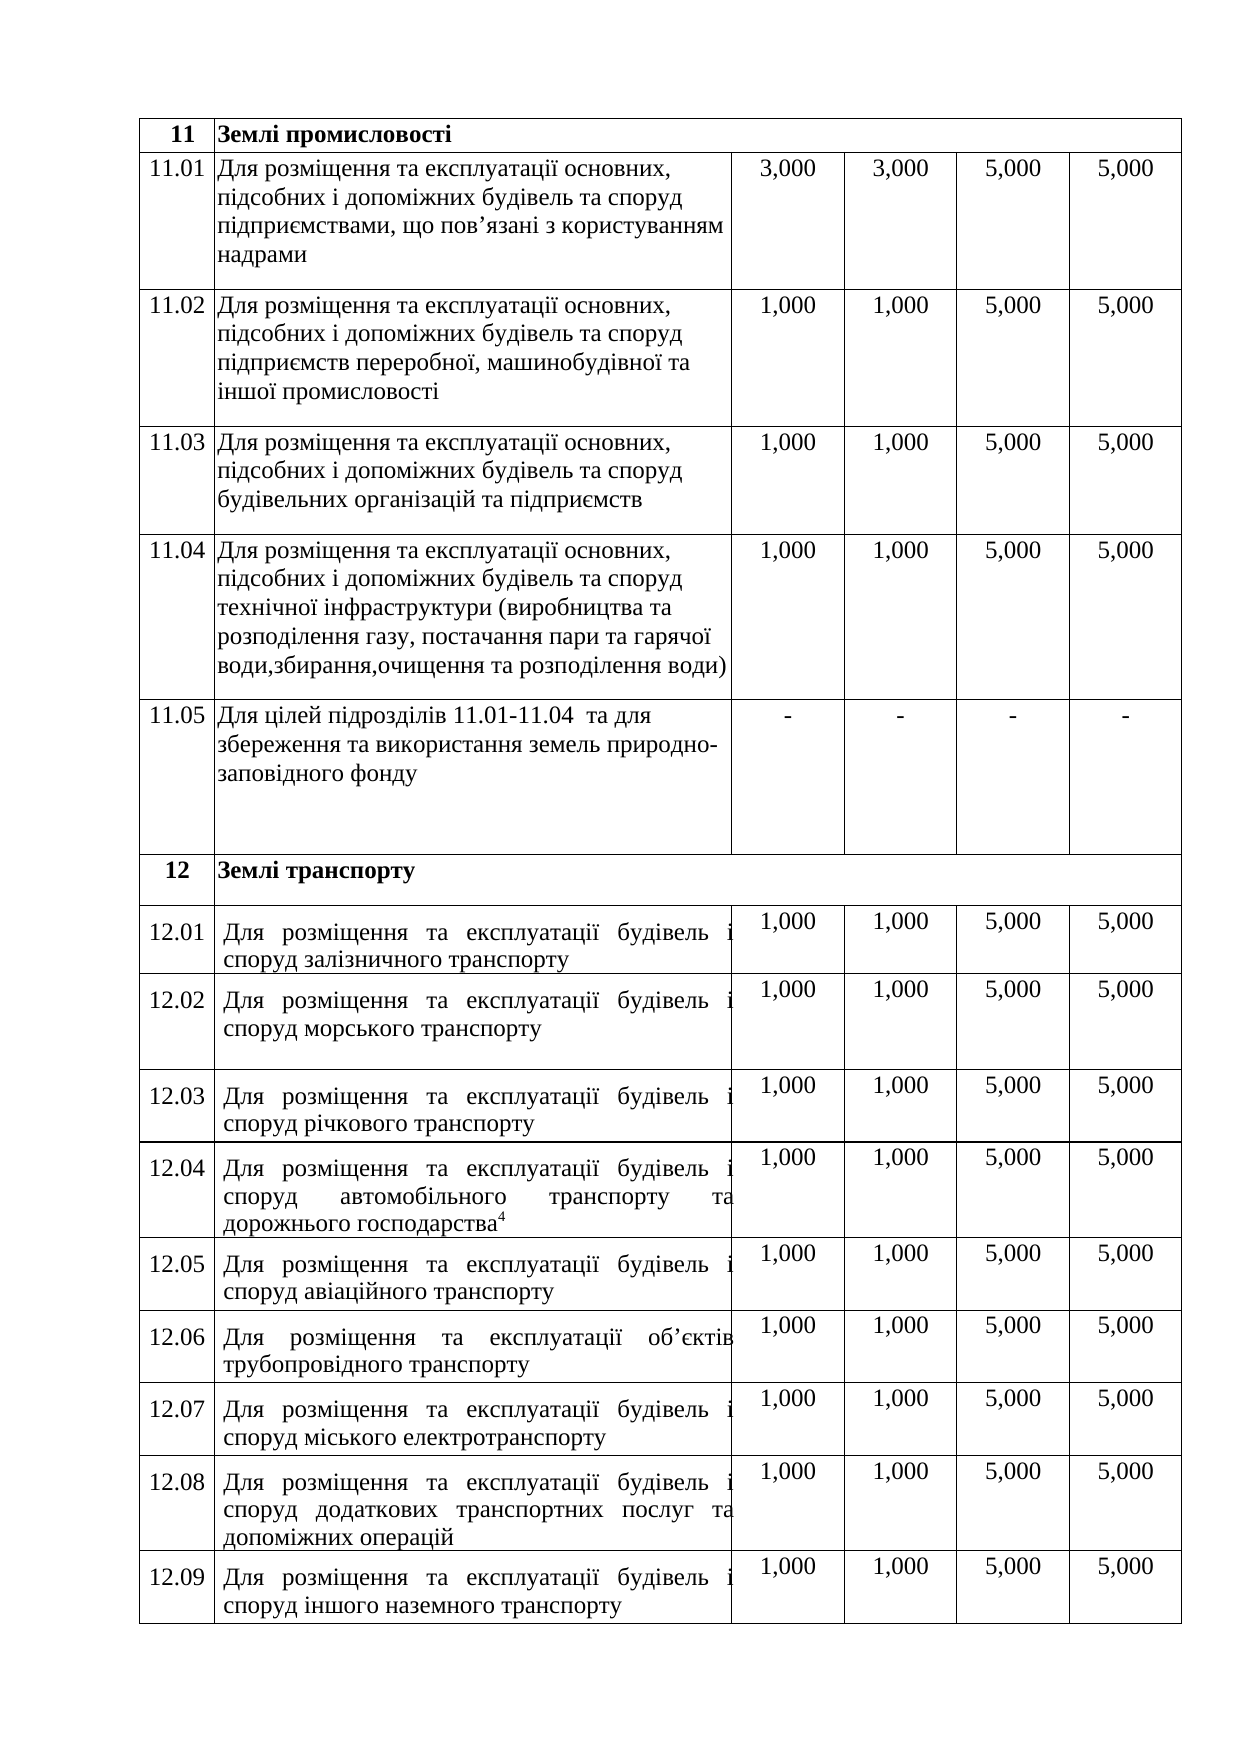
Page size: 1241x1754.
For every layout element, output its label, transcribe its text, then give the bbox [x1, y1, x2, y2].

table_cell 5,000 [1070, 427, 1181, 534]
table_cell 1,000 [732, 427, 844, 534]
table_cell 12.06 [140, 1311, 214, 1382]
table_cell 12.05 [140, 1238, 214, 1309]
table_cell 5,000 [957, 427, 1069, 534]
table_cell 5,000 [1070, 1143, 1181, 1237]
table_cell 1,000 [845, 427, 956, 534]
table_cell 1,000 [845, 290, 956, 426]
table_cell 5,000 [1070, 1456, 1181, 1550]
table_cell 5,000 [957, 1551, 1069, 1623]
table_cell 1,000 [732, 1456, 844, 1550]
table_cell 1,000 [732, 290, 844, 426]
table_cell 5,000 [957, 1238, 1069, 1309]
table_cell 1,000 [845, 1311, 956, 1382]
table_cell Для розміщення та експлуатації будівель і споруд іншого наземного транспорту [215, 1551, 731, 1623]
table_cell 5,000 [1070, 1551, 1181, 1623]
table_cell 12 [140, 855, 214, 905]
table_cell Для розміщення та експлуатації будівель і споруд міського електротранспорту [215, 1383, 731, 1455]
table_cell 1,000 [732, 1143, 844, 1237]
table_cell 1,000 [845, 1238, 956, 1309]
table_cell Для розміщення та експлуатації будівель і споруд морського транспорту [215, 974, 731, 1069]
table_cell 1,000 [845, 906, 956, 973]
table_cell 5,000 [957, 1070, 1069, 1141]
table_cell 12.07 [140, 1383, 214, 1455]
table_cell 5,000 [1070, 1311, 1181, 1382]
table_cell 1,000 [845, 1070, 956, 1141]
table_cell 5,000 [957, 535, 1069, 699]
table_cell 1,000 [732, 1311, 844, 1382]
table_cell 5,000 [1070, 153, 1181, 289]
table_cell 1,000 [845, 1456, 956, 1550]
table_cell 5,000 [1070, 535, 1181, 699]
table_cell 11.02 [140, 290, 214, 426]
table_cell 11.03 [140, 427, 214, 534]
table_cell 1,000 [732, 906, 844, 973]
table_cell - [957, 700, 1069, 854]
table_cell 5,000 [957, 906, 1069, 973]
table_cell 11.04 [140, 535, 214, 699]
table_cell 5,000 [1070, 1383, 1181, 1455]
table_cell 11.05 [140, 700, 214, 854]
table_cell 12.02 [140, 974, 214, 1069]
table_cell 12.03 [140, 1070, 214, 1141]
table_cell 5,000 [957, 1143, 1069, 1237]
table_cell Для розміщення та експлуатації будівель і споруд річкового транспорту [215, 1070, 731, 1141]
table_cell Для розміщення та експлуатації основних, підсобних і допоміжних будівель та споруд будівельних організацій та підприємств [215, 427, 731, 534]
table_cell Для розміщення та експлуатації будівель і споруд авіаційного транспорту [215, 1238, 731, 1309]
table_cell 12.08 [140, 1456, 214, 1550]
table_cell Для розміщення та експлуатації основних, підсобних і допоміжних будівель та споруд підприємств переробної, машинобудівної та іншої промисловості [215, 290, 731, 426]
table_cell 3,000 [732, 153, 844, 289]
table_cell 1,000 [845, 974, 956, 1069]
table_cell Для розміщення та експлуатації будівель і споруд додаткових транспортних послуг та допоміжних операцій [215, 1456, 731, 1550]
table_cell - [732, 700, 844, 854]
table_cell 5,000 [1070, 906, 1181, 973]
table_cell Для розміщення та експлуатації будівель і споруд залізничного транспорту [215, 906, 731, 973]
table_cell 1,000 [732, 1383, 844, 1455]
table_cell 5,000 [957, 153, 1069, 289]
table_cell Землі транспорту [215, 855, 1181, 905]
table_cell 1,000 [845, 1383, 956, 1455]
table_cell 1,000 [732, 1070, 844, 1141]
table_cell 5,000 [1070, 974, 1181, 1069]
table_cell 12.01 [140, 906, 214, 973]
table_cell 1,000 [845, 1143, 956, 1237]
table_cell 1,000 [732, 974, 844, 1069]
table_cell 3,000 [845, 153, 956, 289]
table_cell Для розміщення та експлуатації об’єктів трубопровідного транспорту [215, 1311, 731, 1382]
table_cell Для розміщення та експлуатації основних, підсобних і допоміжних будівель та споруд технічної інфраструктури (виробництва та розподілення газу, постачання пари та гарячої води,збирання,очищення та розподілення води) [215, 535, 731, 699]
table_cell Для розміщення та експлуатації будівель і споруд автомобільного транспорту та дорожнього господарства4 [215, 1143, 731, 1237]
table_cell Для розміщення та експлуатації основних, підсобних і допоміжних будівель та споруд підприємствами, що пов’язані з користуванням надрами [215, 153, 731, 289]
table_cell 1,000 [732, 1238, 844, 1309]
table_cell 1,000 [732, 1551, 844, 1623]
table_cell 5,000 [1070, 1070, 1181, 1141]
table_cell 1,000 [845, 1551, 956, 1623]
table_cell - [1070, 700, 1181, 854]
table_cell 11 [140, 119, 214, 152]
table_cell 12.09 [140, 1551, 214, 1623]
table_cell Для цілей підрозділів 11.01-11.04 та для збереження та використання земель природно-заповідного фонду [215, 700, 731, 854]
table_cell 5,000 [957, 1456, 1069, 1550]
table_cell 5,000 [957, 290, 1069, 426]
table_cell 5,000 [957, 974, 1069, 1069]
table_cell 5,000 [1070, 290, 1181, 426]
table_cell 5,000 [957, 1311, 1069, 1382]
table_cell 5,000 [1070, 1238, 1181, 1309]
table_cell 11.01 [140, 153, 214, 289]
table_cell - [845, 700, 956, 854]
table_cell 1,000 [845, 535, 956, 699]
table_cell Землі промисловості [215, 119, 1181, 152]
table_cell 12.04 [140, 1143, 214, 1237]
table_cell 5,000 [957, 1383, 1069, 1455]
table_cell 1,000 [732, 535, 844, 699]
